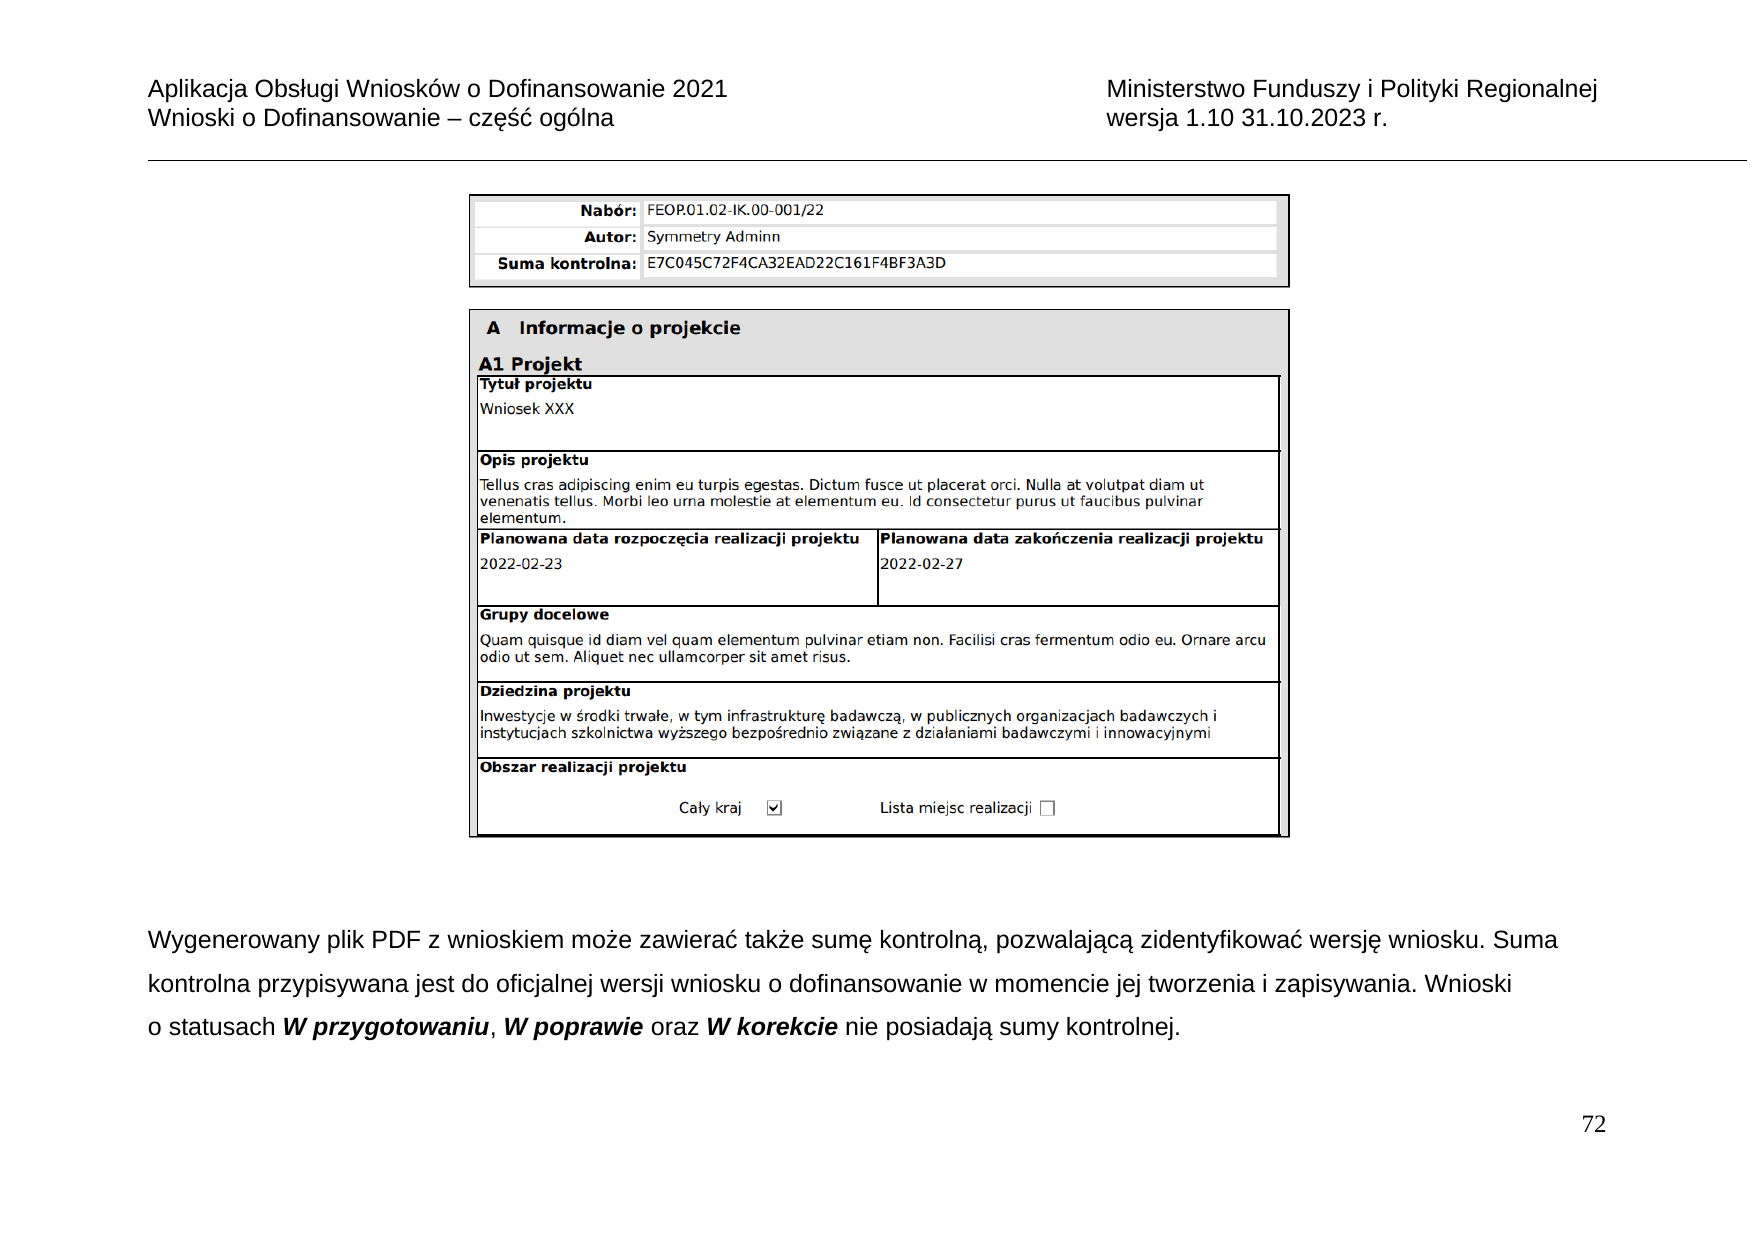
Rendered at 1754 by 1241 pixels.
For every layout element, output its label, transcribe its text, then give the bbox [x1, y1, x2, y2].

text Wygenerowany plik PDF z wnioskiem może zawierać także sumę kontrolną, pozwalającą zidentyfikować wersję wniosku. Suma kontrolna przypisywana jest do oficjalnej wersji wniosku o dofinansowanie w momencie jej tworzenia i zapisywania. Wnioski o statusach W przygotowaniu, W poprawie oraz W korekcie nie posiadają sumy kontrolnej. [148, 925, 1606, 1040]
picture [455, 189, 1299, 868]
